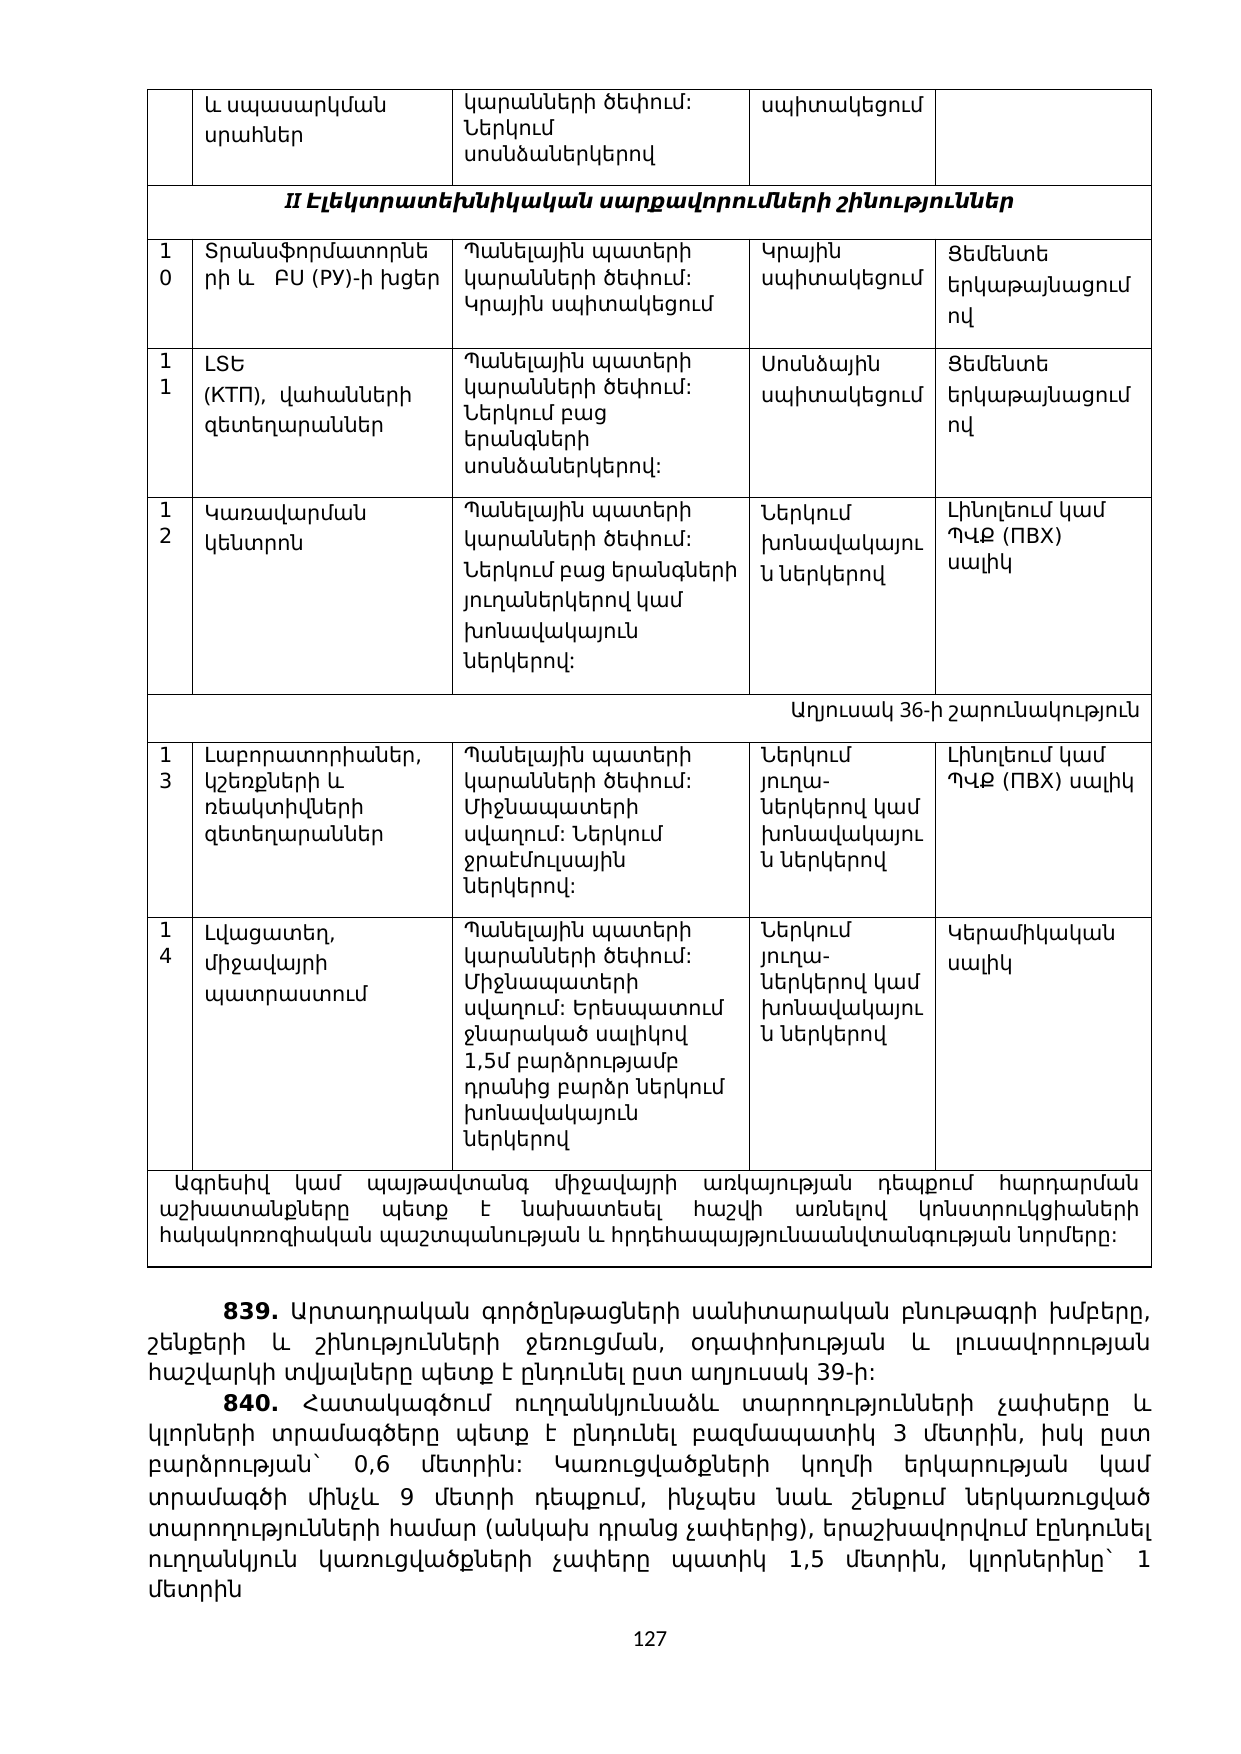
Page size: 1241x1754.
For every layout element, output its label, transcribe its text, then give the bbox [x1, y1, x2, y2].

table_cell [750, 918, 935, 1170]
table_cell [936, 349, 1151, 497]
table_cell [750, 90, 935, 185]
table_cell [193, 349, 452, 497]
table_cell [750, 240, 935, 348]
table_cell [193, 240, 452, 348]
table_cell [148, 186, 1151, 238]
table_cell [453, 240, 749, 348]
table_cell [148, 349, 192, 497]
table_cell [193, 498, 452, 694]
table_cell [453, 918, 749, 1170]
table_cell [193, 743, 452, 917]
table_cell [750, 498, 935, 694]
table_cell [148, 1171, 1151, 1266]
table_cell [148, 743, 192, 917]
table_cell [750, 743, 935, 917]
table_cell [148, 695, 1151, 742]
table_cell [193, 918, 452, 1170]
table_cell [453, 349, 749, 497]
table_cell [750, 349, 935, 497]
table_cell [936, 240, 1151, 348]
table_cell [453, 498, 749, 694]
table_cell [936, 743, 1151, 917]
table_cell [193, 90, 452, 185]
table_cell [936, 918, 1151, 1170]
text 840. Հատակագծում ուղղանկյունաձև տարողությունների չափսերը և կլորների տրամագծերը պետք է ընդունել բազմապատիկ 3 մետրին, իսկ ըստ բարձրության` 0,6 մետրին: Կառուցվածքների կողմի երկարության կամ տրամագծի մինչև 9 մետրի դեպքում, ինչպես նաև շենքում ներկառուցված տարողությունների համար (անկախ դրանց չափերից), երաշխավորվում էընդունել ուղղանկյուն կառուցվածքների չափերը պատիկ 1,5 մետրին, կլորներինը` 1 մետրին [148, 1390, 1152, 1603]
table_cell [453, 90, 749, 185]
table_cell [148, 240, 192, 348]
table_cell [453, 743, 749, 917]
text 839. Արտադրական գործընթացների սանիտարական բնութագրի խմբերը, շենքերի և շինությունների ջեռուցման, օդափոխության և լուսավորության հաշվարկի տվյալները պետք է ընդունել ըստ աղյուսակ 39-ի: [148, 1298, 1152, 1386]
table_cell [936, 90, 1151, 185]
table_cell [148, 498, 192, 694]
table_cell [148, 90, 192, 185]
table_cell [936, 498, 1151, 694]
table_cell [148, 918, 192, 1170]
